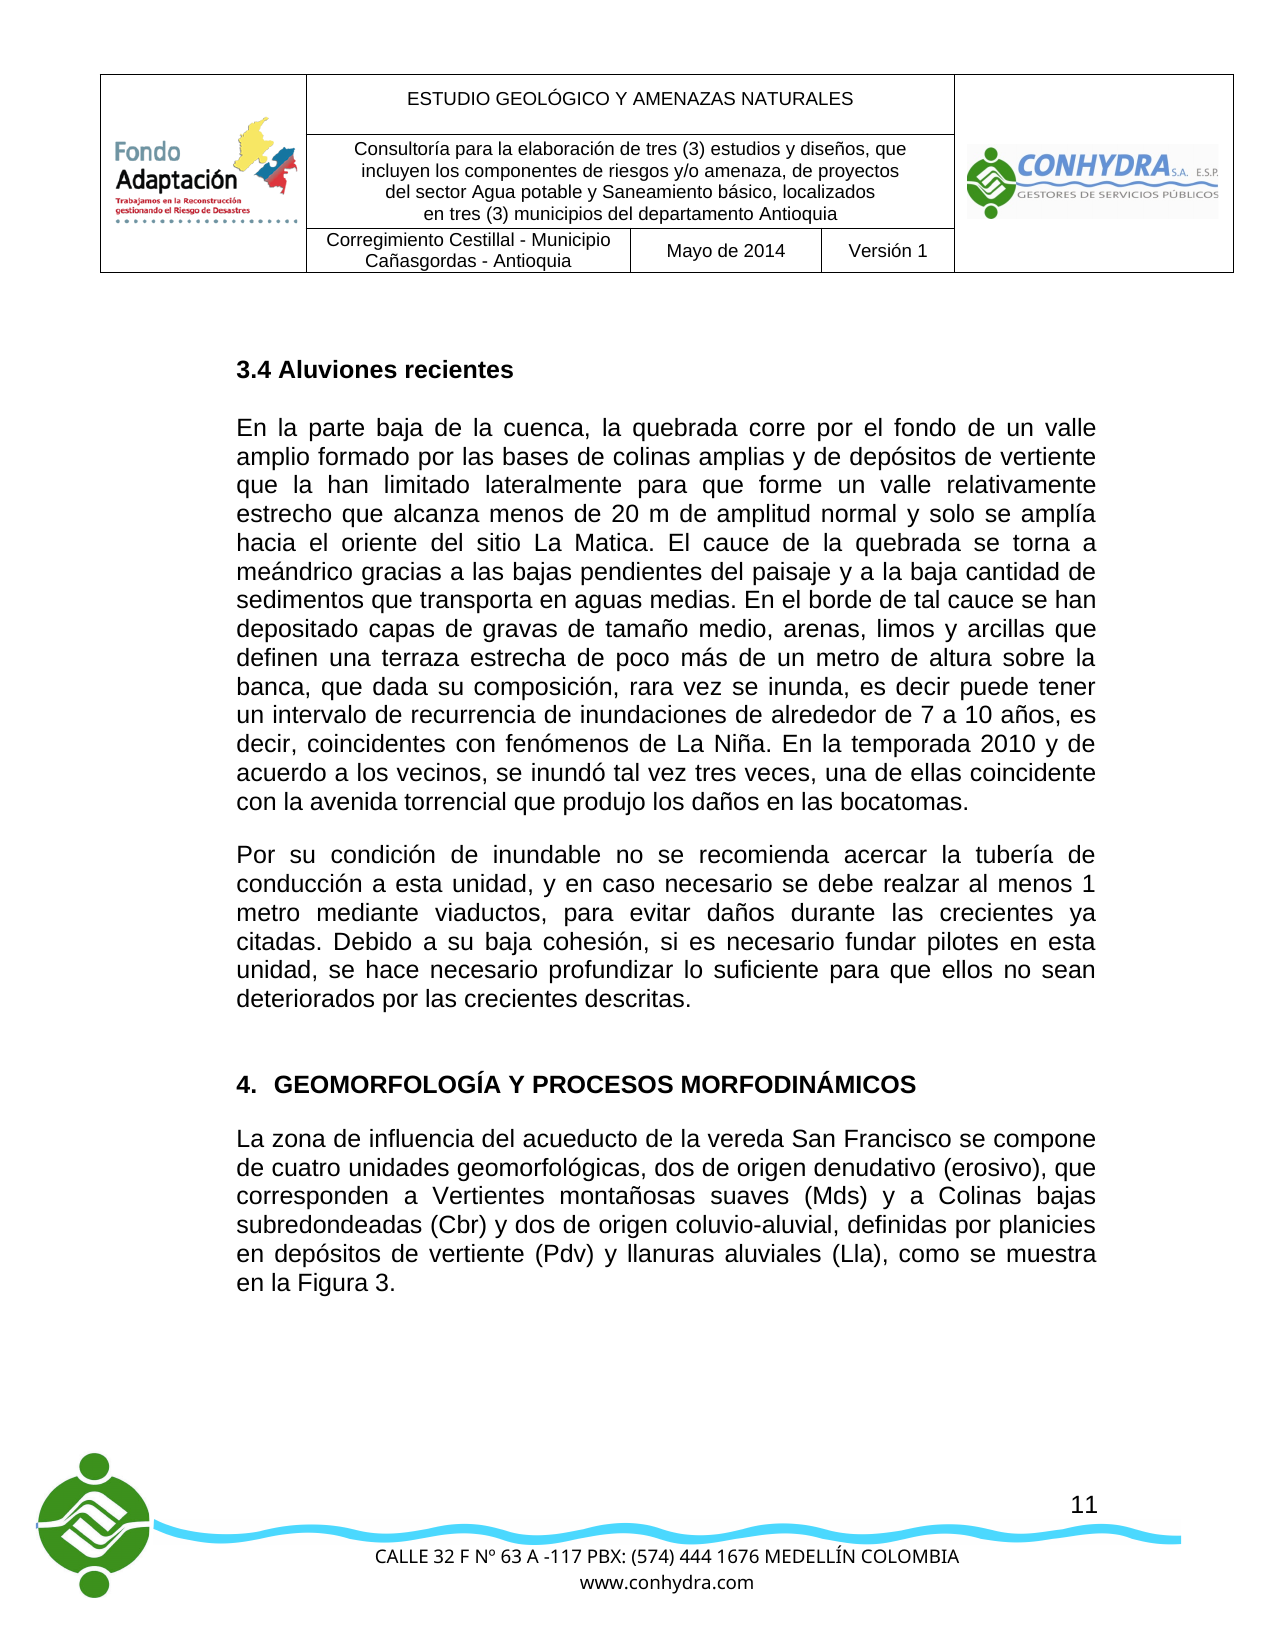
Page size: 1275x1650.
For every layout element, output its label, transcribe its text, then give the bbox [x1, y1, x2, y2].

picture [153, 1519, 1182, 1545]
picture [35, 1447, 150, 1598]
picture [115, 111, 298, 224]
text En la parte baja de la cuenca, la quebrada corre por el fondo de un valle amplio formado por las bases de colinas amplias y de depósitos de vertiente que la han limitado lateralmente para que forme un valle relativamente estrecho que alcanza menos de 20 m de amplitud normal y solo se amplía hacia el oriente del sitio La Matica. El cauce de la quebrada se torna a meándrico gracias a las bajas pendientes del paisaje y a la baja cantidad de sedimentos que transporta en aguas medias. En el borde de tal cauce se han depositado capas de gravas de tamaño medio, arenas, limos y arcillas que definen una terraza estrecha de poco más de un metro de altura sobre la banca, que dada su composición, rara vez se inunda, es decir puede tener un intervalo de recurrencia de inundaciones de alrededor de 7 a 10 años, es decir, coincidentes con fenómenos de La Niña. En la temporada 2010 y de acuerdo a los vecinos, se inundó tal vez tres veces, una de ellas coincidente con la avenida torrencial que produjo los daños en las bocatomas. [236, 413, 1098, 815]
picture [967, 144, 1219, 219]
text La zona de influencia del acueducto de la vereda San Francisco se compone de cuatro unidades geomorfológicas, dos de origen denudativo (erosivo), que corresponden a Vertientes montañosas suaves (Mds) y a Colinas bajas subredondeadas (Cbr) y dos de origen coluvio-aluvial, definidas por planicies en depósitos de vertiente (Pdv) y llanuras aluviales (Lla), como se muestra en la Figura 3. [236, 1124, 1098, 1296]
text Por su condición de inundable no se recomienda acercar la tubería de conducción a esta unidad, y en caso necesario se debe realzar al menos 1 metro mediante viaductos, para evitar daños durante las crecientes ya citadas. Debido a su baja cohesión, si es necesario fundar pilotes en esta unidad, se hace necesario profundizar lo suficiente para que ellos no sean deteriorados por las crecientes descritas. [236, 840, 1098, 1013]
list GEOMORFOLOGÍA Y PROCESOS MORFODINÁMICOS [236, 1070, 1098, 1099]
text 3.4 Aluviones recientes [236, 355, 1098, 384]
